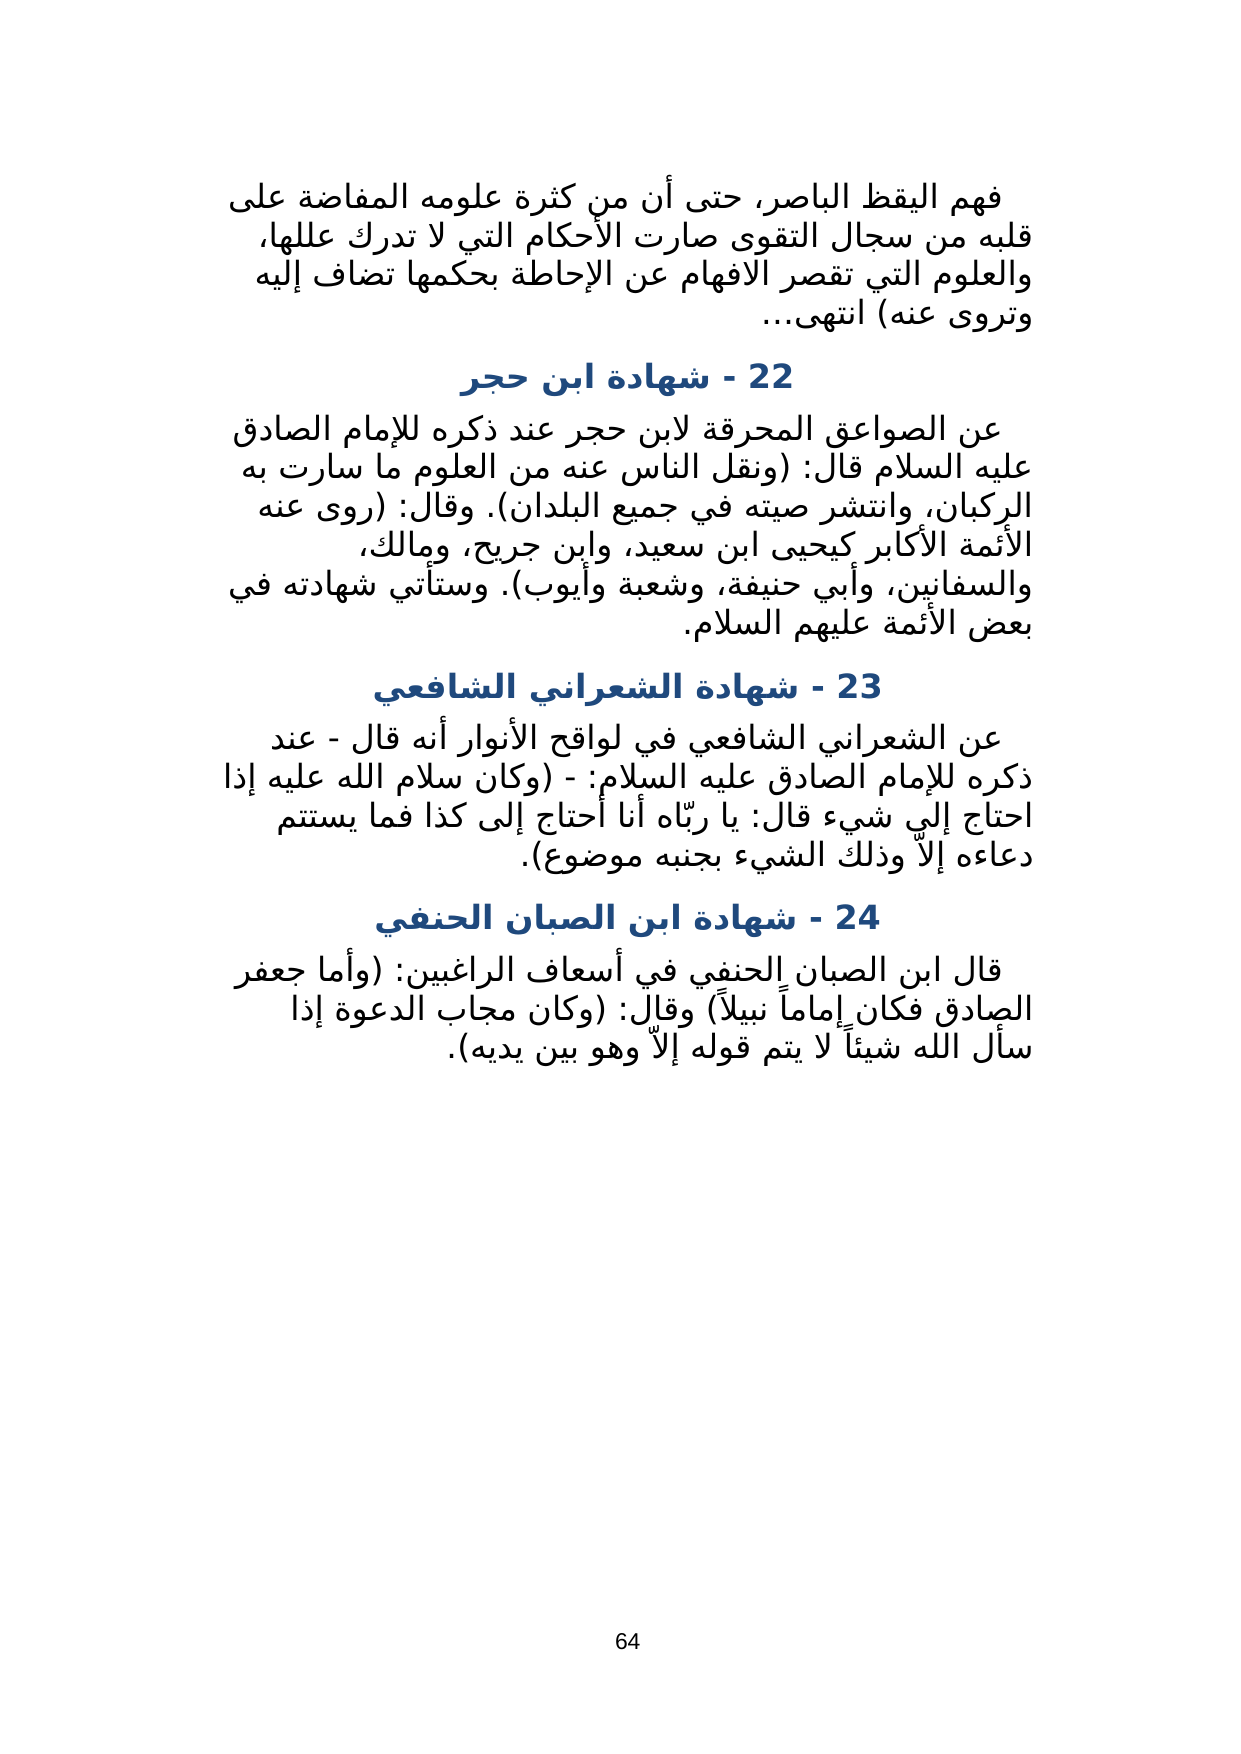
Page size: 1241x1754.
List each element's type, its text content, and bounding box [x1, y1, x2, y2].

subtitle 23 - شهادة الشعراني الشافعي [222, 667, 1033, 706]
text قال ابن الصبان الحنفي في أسعاف الراغبين: (وأما جعفر الصادق فكان إماماً نبيلاً) وقال: (وكان مجاب الدعوة إذا سأل الله شيئاً لا يتم قوله إلاّ وهو بين يديه). [222, 950, 1033, 1067]
subtitle 24 - شهادة ابن الصبان الحنفي [222, 899, 1033, 938]
subtitle 22 - شهادة ابن حجر [222, 358, 1033, 396]
text عن الشعراني الشافعي في لواقح الأنوار أنه قال - عند ذكره للإمام الصادق عليه السلام: - (وكان سلام الله عليه إذا احتاج إلى شيء قال: يا ربّاه أنا أحتاج إلى كذا فما يستتم دعاءه إلاّ وذلك الشيء بجنبه موضوع). [222, 718, 1033, 874]
text عن الصواعق المحرقة لابن حجر عند ذكره للإمام الصادق عليه السلام قال: (ونقل الناس عنه من العلوم ما سارت به الركبان، وانتشر صيته في جميع البلدان). وقال: (روى عنه الأئمة الأكابر كيحيى ابن سعيد، وابن جريح، ومالك، والسفانين، وأبي حنيفة، وشعبة وأيوب). وستأتي شهادته في بعض الأئمة عليهم السلام. [222, 409, 1033, 642]
text فهم اليقظ الباصر، حتى أن من كثرة علومه المفاضة على قلبه من سجال التقوى صارت الأحكام التي لا تدرك عللها، والعلوم التي تقصر الافهام عن الإحاطة بحكمها تضاف إليه وتروى عنه) انتهى… [222, 177, 1033, 333]
